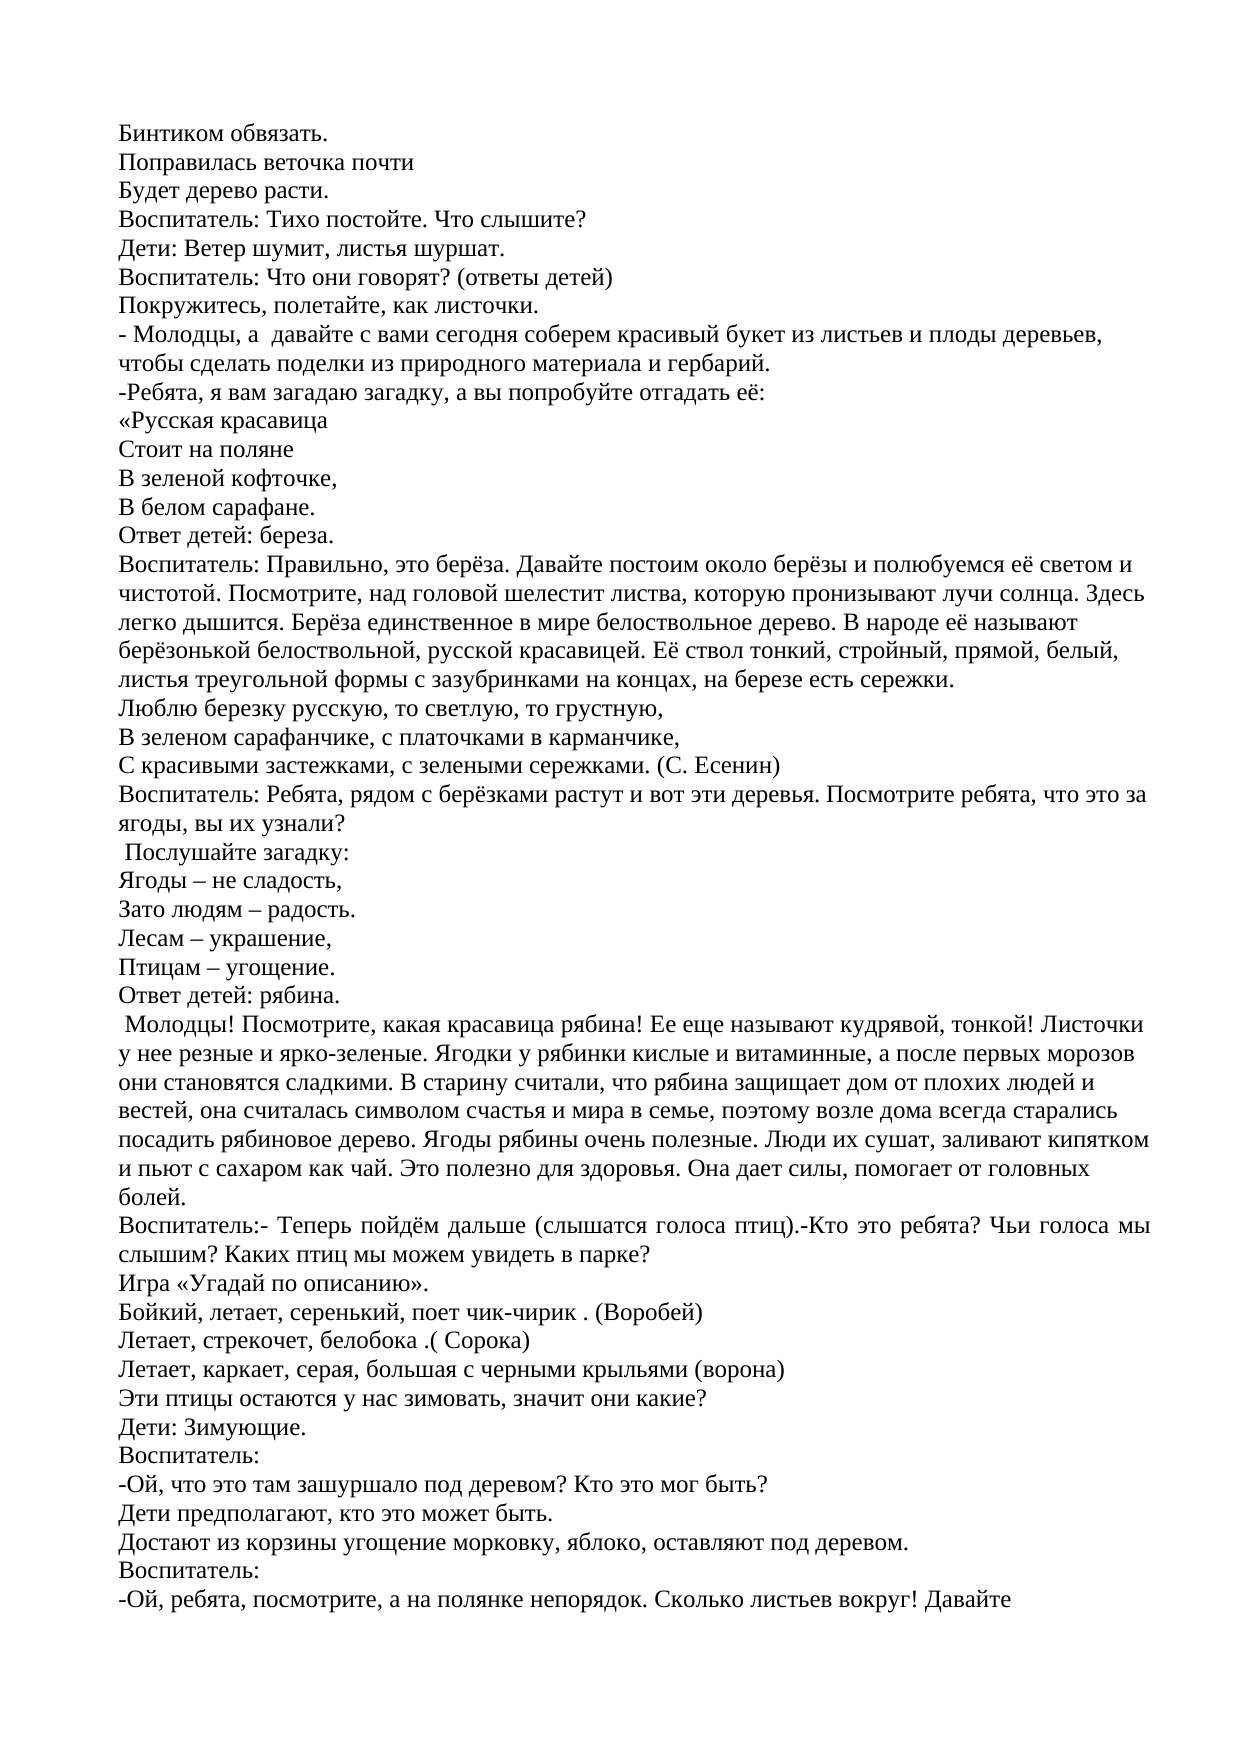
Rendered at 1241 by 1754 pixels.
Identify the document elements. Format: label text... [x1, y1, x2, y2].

text -Ой, что это там зашуршало под деревом? Кто это мог быть? [118, 1469, 1152, 1498]
text Бинтиком обвязать. [118, 118, 1152, 147]
text Дети предполагают, кто это может быть. [118, 1498, 1152, 1527]
text Дети: Ветер шумит, листья шуршат. [118, 233, 1152, 262]
text Покружитесь, полетайте, как листочки. [118, 291, 1152, 319]
text «Русская красавица Стоит на поляне В зеленой кофточке, В белом сарафане. Ответ детей: береза. [118, 406, 1152, 549]
text Птицам – угощение. [118, 952, 1152, 981]
text Достают из корзины угощение морковку, яблоко, оставляют под деревом. [118, 1527, 1152, 1556]
text Молодцы! Посмотрите, какая красавица рябина! Ее еще называют кудрявой, тонкой! Листочки у нее резные и ярко-зеленые. Ягодки у рябинки кислые и витаминные, а после первых морозов они становятся сладкими. В старину считали, что рябина защищает дом от плохих людей и вестей, она считалась символом счастья и мира в семье, поэтому возле дома всегда старались посадить рябиновое дерево. Ягоды рябины очень полезные. Люди их сушат, заливают кипятком и пьют с сахаром как чай. Это полезно для здоровья. Она дает силы, помогает от головных болей. [118, 1009, 1152, 1211]
text Зато людям – радость. [118, 894, 1152, 923]
text Лесам – украшение, [118, 923, 1152, 952]
text Воспитатель: Правильно, это берёза. Давайте постоим около берёзы и полюбуемся её светом и чистотой. Посмотрите, над головой шелестит листва, которую пронизывают лучи солнца. Здесь легко дышится. Берёза единственное в мире белоствольное дерево. В народе её называют берёзонькой белоствольной, русской красавицей. Её ствол тонкий, стройный, прямой, белый, листья треугольной формы с зазубринками на концах, на березе есть сережки. [118, 549, 1152, 693]
text -Ребята, я вам загадаю загадку, а вы попробуйте отгадать её: [118, 377, 1152, 406]
text Эти птицы остаются у нас зимовать, значит они какие? [118, 1383, 1152, 1412]
text Летает, стрекочет, белобока .( Сорока) [118, 1326, 1152, 1354]
text - Молодцы, а давайте с вами сегодня соберем красивый букет из листьев и плоды деревьев, чтобы сделать поделки из природного материала и гербарий. [118, 319, 1152, 377]
text Игра «Угадай по описанию». [118, 1268, 1152, 1297]
text Бойкий, летает, серенький, поет чик-чирик . (Воробей) [118, 1297, 1152, 1326]
text Воспитатель: Ребята, рядом с берёзками растут и вот эти деревья. Посмотрите ребята, что это за ягоды, вы их узнали? [118, 779, 1152, 837]
text Ответ детей: рябина. [118, 981, 1152, 1009]
text Воспитатель: [118, 1556, 1152, 1584]
text Воспитатель: [118, 1441, 1152, 1469]
text Воспитатель:- Теперь пойдём дальше (слышатся голоса птиц).-Кто это ребята? Чьи голоса мы слышим? Каких птиц мы можем увидеть в парке? [118, 1211, 1152, 1268]
text Поправилась веточка почти [118, 147, 1152, 176]
text В зеленом сарафанчике, с платочками в карманчике, [118, 722, 1152, 751]
text Воспитатель: Тихо постойте. Что слышите? [118, 204, 1152, 233]
text Воспитатель: Что они говорят? (ответы детей) [118, 262, 1152, 291]
text Ягоды – не сладость, [118, 866, 1152, 894]
text С красивыми застежками, с зелеными сережками. (С. Есенин) [118, 751, 1152, 779]
text Летает, каркает, серая, большая с черными крыльями (ворона) [118, 1354, 1152, 1383]
text Дети: Зимующие. [118, 1412, 1152, 1441]
text -Ой, ребята, посмотрите, а на полянке непорядок. Сколько листьев вокруг! Давайте [118, 1584, 1152, 1613]
text Послушайте загадку: [118, 837, 1152, 866]
text Будет дерево расти. [118, 176, 1152, 204]
text Люблю березку русскую, то светлую, то грустную, [118, 693, 1152, 722]
